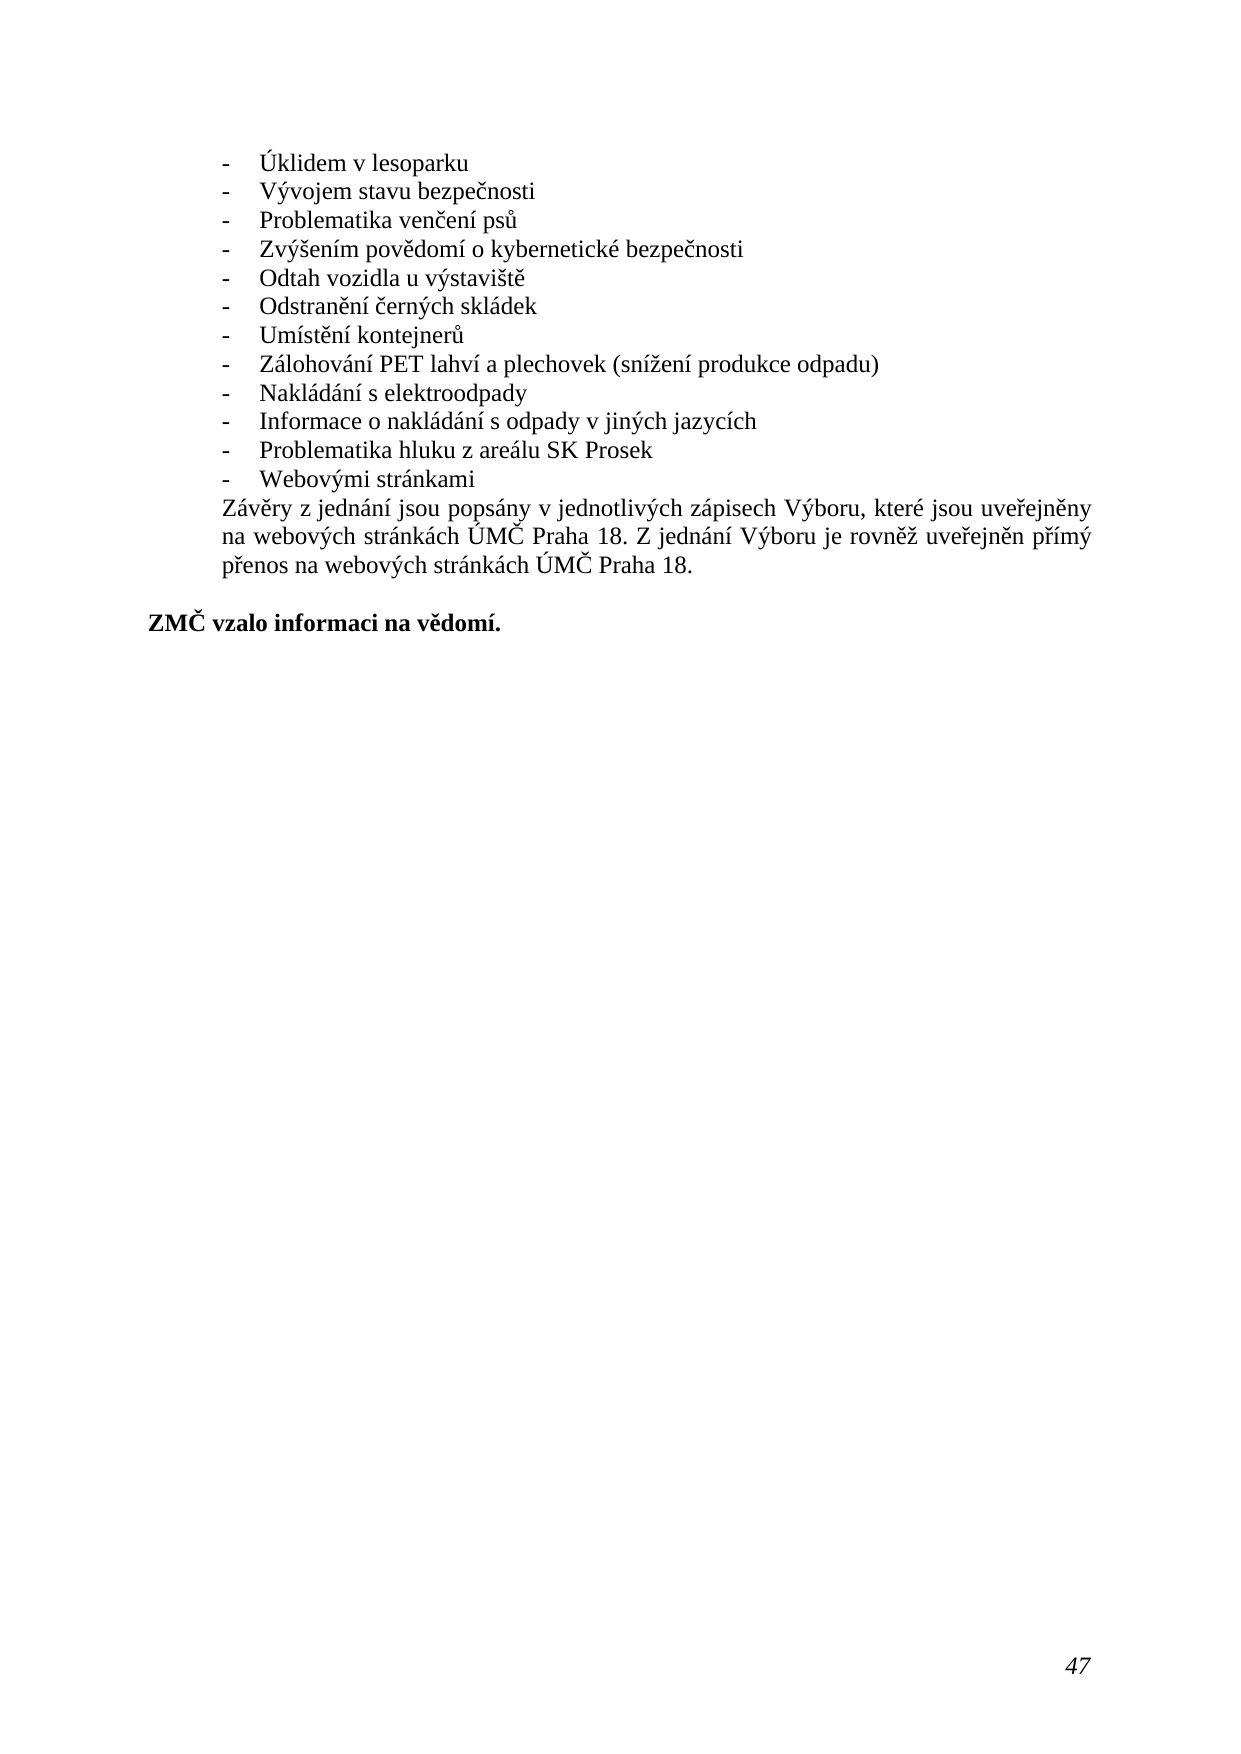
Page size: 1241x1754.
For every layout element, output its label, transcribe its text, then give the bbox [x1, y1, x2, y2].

list Úklidem v lesoparku [222, 148, 1092, 176]
list Umístění kontejnerů [222, 320, 1092, 349]
list Webovými stránkami [222, 464, 1092, 493]
list Nakládání s elektroodpady [222, 378, 1092, 406]
list Problematika hluku z areálu SK Prosek [222, 435, 1092, 464]
list Odstranění černých skládek [222, 291, 1092, 320]
text Závěry z jednání jsou popsány v jednotlivých zápisech Výboru, které jsou uveřejněny na webových stránkách ÚMČ Praha 18. Z jednání Výboru je rovněž uveřejněn přímý přenos na webových stránkách ÚMČ Praha 18. [222, 493, 1092, 579]
list Informace o nakládání s odpady v jiných jazycích [222, 406, 1092, 435]
list Zvýšením povědomí o kybernetické bezpečnosti [222, 234, 1092, 263]
text ZMČ vzalo informaci na vědomí. [148, 608, 1092, 636]
list Zálohování PET lahví a plechovek (snížení produkce odpadu) [222, 349, 1092, 378]
list Vývojem stavu bezpečnosti [222, 176, 1092, 205]
list Problematika venčení psů [222, 205, 1092, 234]
list Odtah vozidla u výstaviště [222, 263, 1092, 291]
